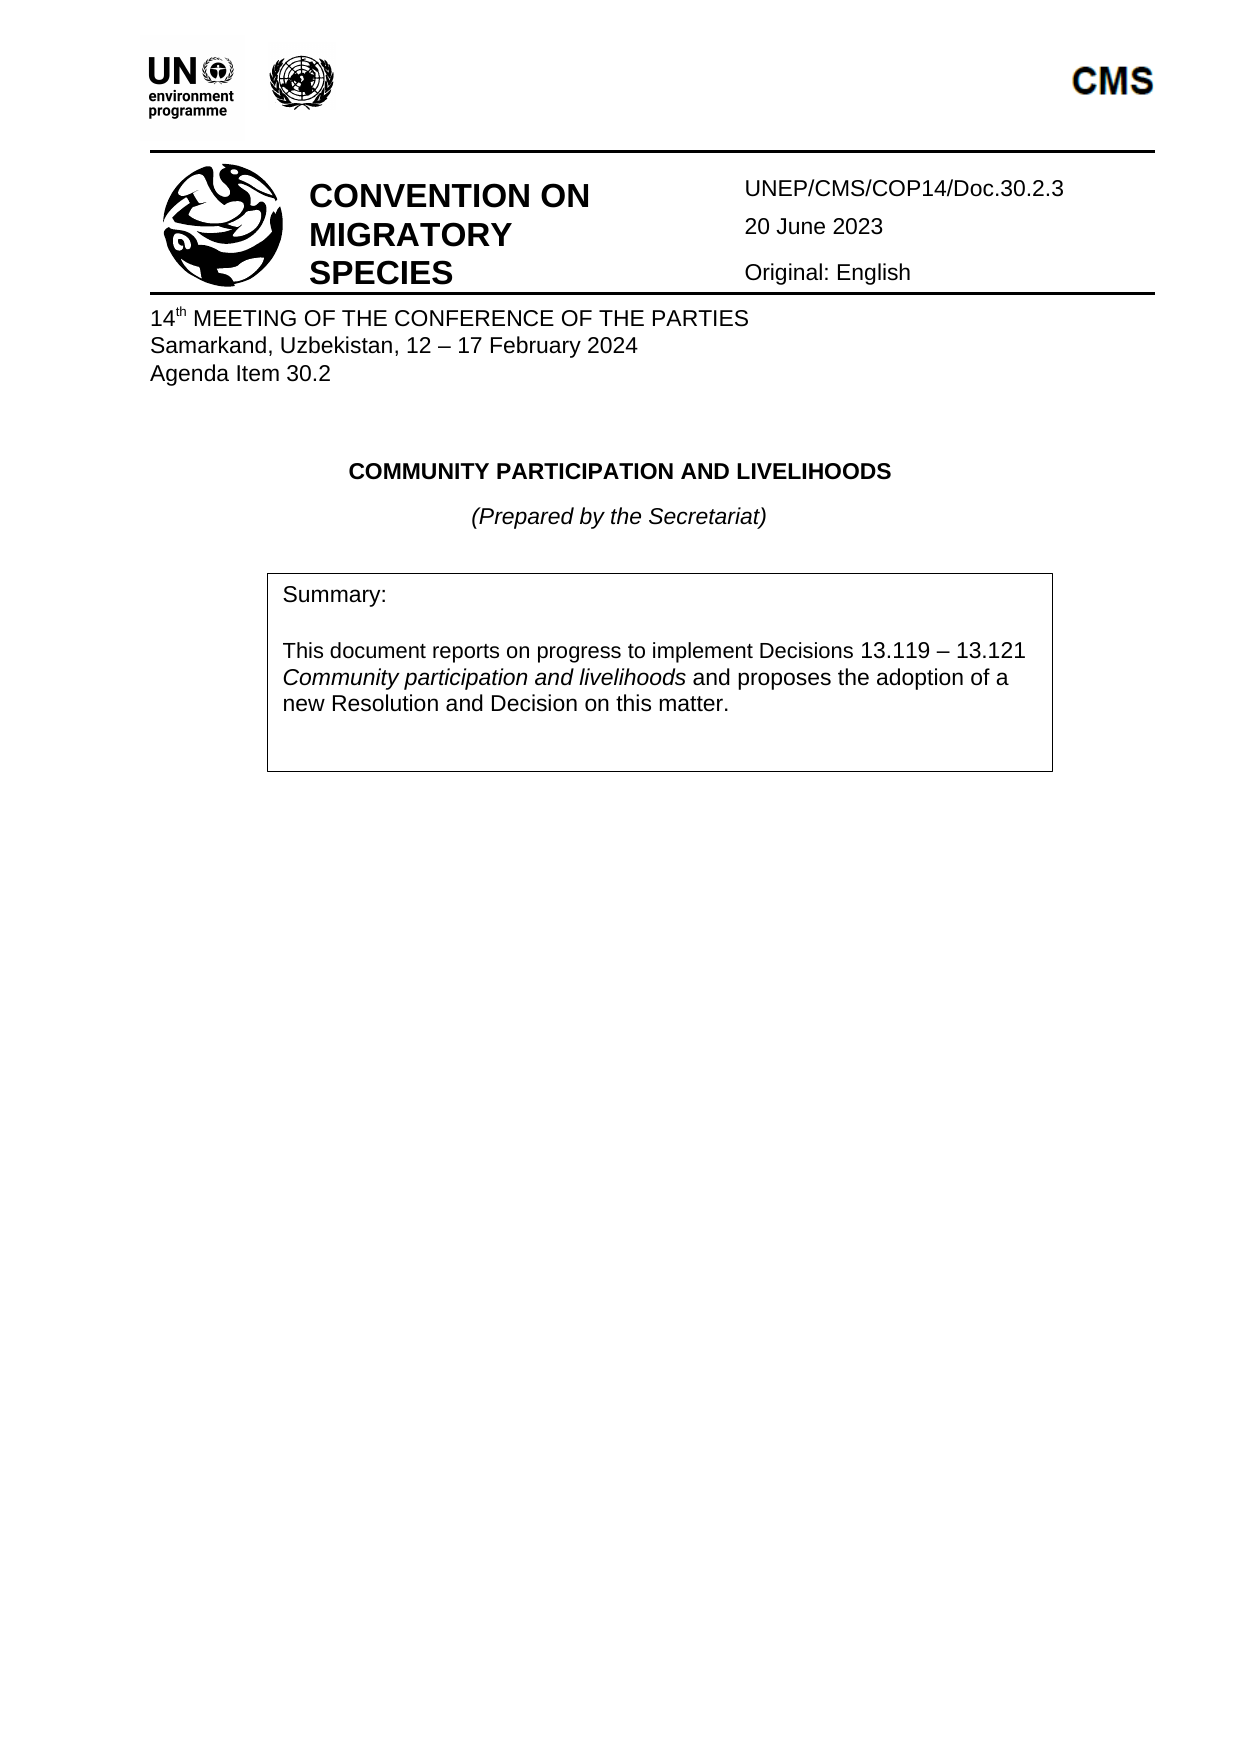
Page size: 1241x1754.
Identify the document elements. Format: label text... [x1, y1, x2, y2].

picture [139, 35, 245, 141]
text COMMUNITY PARTICIPATION AND LIVELIHOODS [150, 458, 1090, 484]
table_header CONVENTION ON MIGRATORY SPECIES [309, 153, 733, 292]
table_header UNEP/CMS/COP14/Doc.30.2.3 20 June 2023 Original: English [733, 153, 1155, 292]
picture [1070, 60, 1154, 101]
text 14th MEETING OF THE CONFERENCE OF THE PARTIES [150, 304, 1090, 331]
text Samarkand, Uzbekistan, 12 – 17 February 2024 [150, 332, 1090, 359]
text Agenda Item 30.2 [150, 360, 1090, 387]
text (Prepared by the Secretariat) [150, 503, 1090, 529]
table_header [150, 153, 309, 292]
